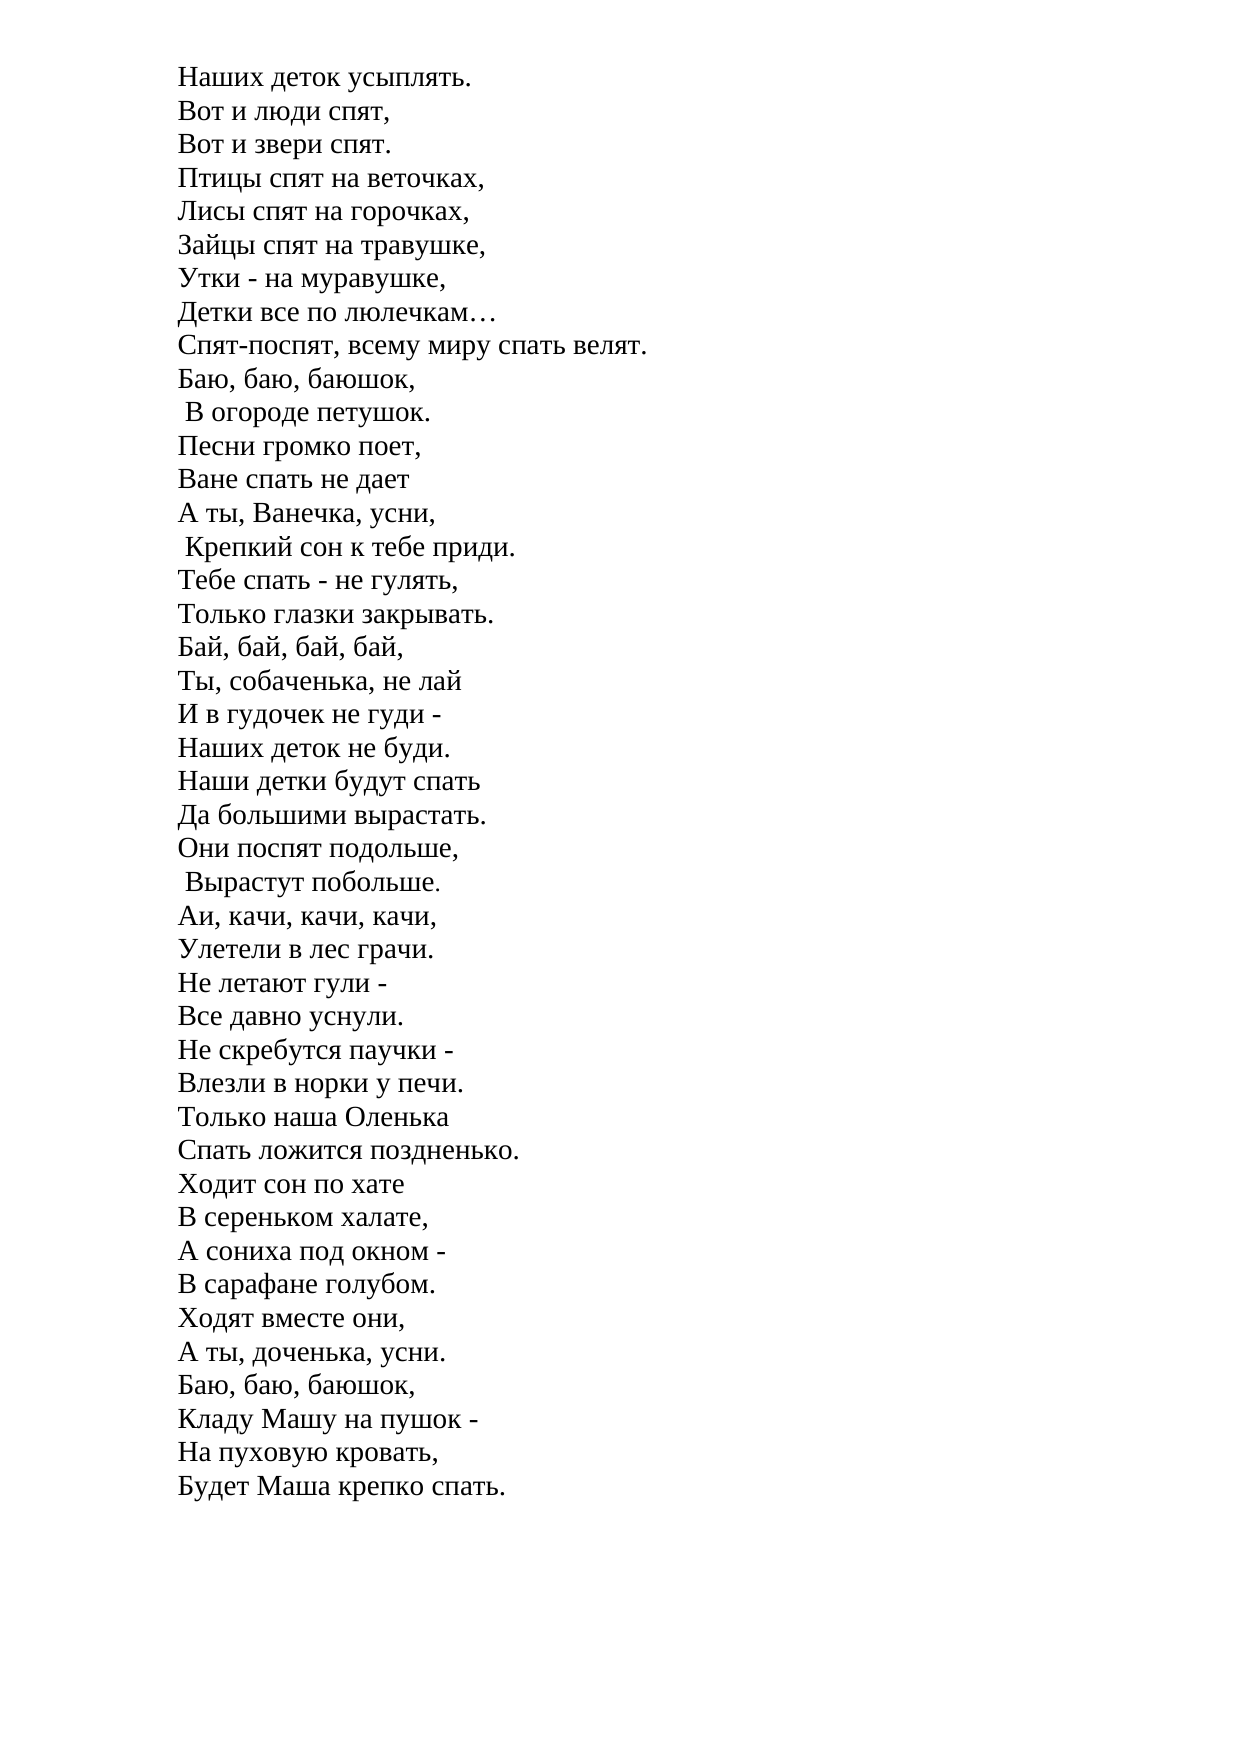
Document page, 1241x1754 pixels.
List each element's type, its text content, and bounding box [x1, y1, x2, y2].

text На пуховую кровать, [177, 1434, 1068, 1468]
text Ты, собаченька, не лай [177, 663, 1068, 696]
text Зайцы спят на травушке, [177, 227, 1152, 260]
text Все давно уснули. [177, 998, 1068, 1032]
text Они поспят подольше, [177, 831, 1068, 864]
text Спят-поспят, всему миру спать велят. [177, 327, 1152, 361]
text Вот и люди спят, [177, 93, 1152, 126]
text В сарафане голубом. [177, 1267, 1068, 1300]
text Вырастут побольше. [177, 864, 1068, 898]
text Ходят вместе они, [177, 1300, 1068, 1334]
text Песни громко поет, [177, 428, 1068, 462]
text Детки все по люлечкам… [177, 294, 1152, 327]
text И в гудочек не гуди - [177, 696, 1068, 730]
text Да большими вырастать. [177, 797, 1068, 831]
text А сониха под окном - [177, 1233, 1068, 1267]
text Аи, качи, качи, качи, [177, 898, 1068, 931]
text Наших деток усыплять. [177, 59, 1152, 93]
text Лисы спят на горочках, [177, 193, 1152, 227]
text Ходит сон по хате [177, 1166, 1068, 1199]
text Не скребутся паучки - [177, 1032, 1068, 1065]
text Улетели в лес грачи. [177, 931, 1068, 965]
text Бай, бай, бай, бай, [177, 629, 1068, 663]
text Наших деток не буди. [177, 730, 1068, 763]
text Будет Маша крепко спать. [177, 1468, 1068, 1501]
text Крепкий сон к тебе приди. [177, 529, 1068, 562]
text Только наша Оленька [177, 1099, 1068, 1132]
text Спать ложится поздненько. [177, 1132, 1068, 1166]
text Влезли в норки у печи. [177, 1065, 1068, 1099]
text Вот и звери спят. [177, 126, 1152, 160]
text Ване спать не дает [177, 462, 1068, 495]
text А ты, Ванечка, усни, [177, 495, 1068, 529]
text Баю, баю, баюшок, [177, 1367, 1068, 1401]
text Баю, баю, баюшок, [177, 361, 1068, 394]
text Тебе спать - не гулять, [177, 562, 1068, 596]
text Только глазки закрывать. [177, 596, 1068, 629]
text В сереньком халате, [177, 1199, 1068, 1233]
text Птицы спят на веточках, [177, 160, 1152, 193]
text В огороде петушок. [177, 394, 1068, 428]
text Наши детки будут спать [177, 763, 1068, 797]
text А ты, доченька, усни. [177, 1334, 1068, 1367]
text Утки - на муравушке, [177, 260, 1152, 294]
text Не летают гули - [177, 965, 1068, 998]
text Кладу Машу на пушок - [177, 1401, 1068, 1434]
